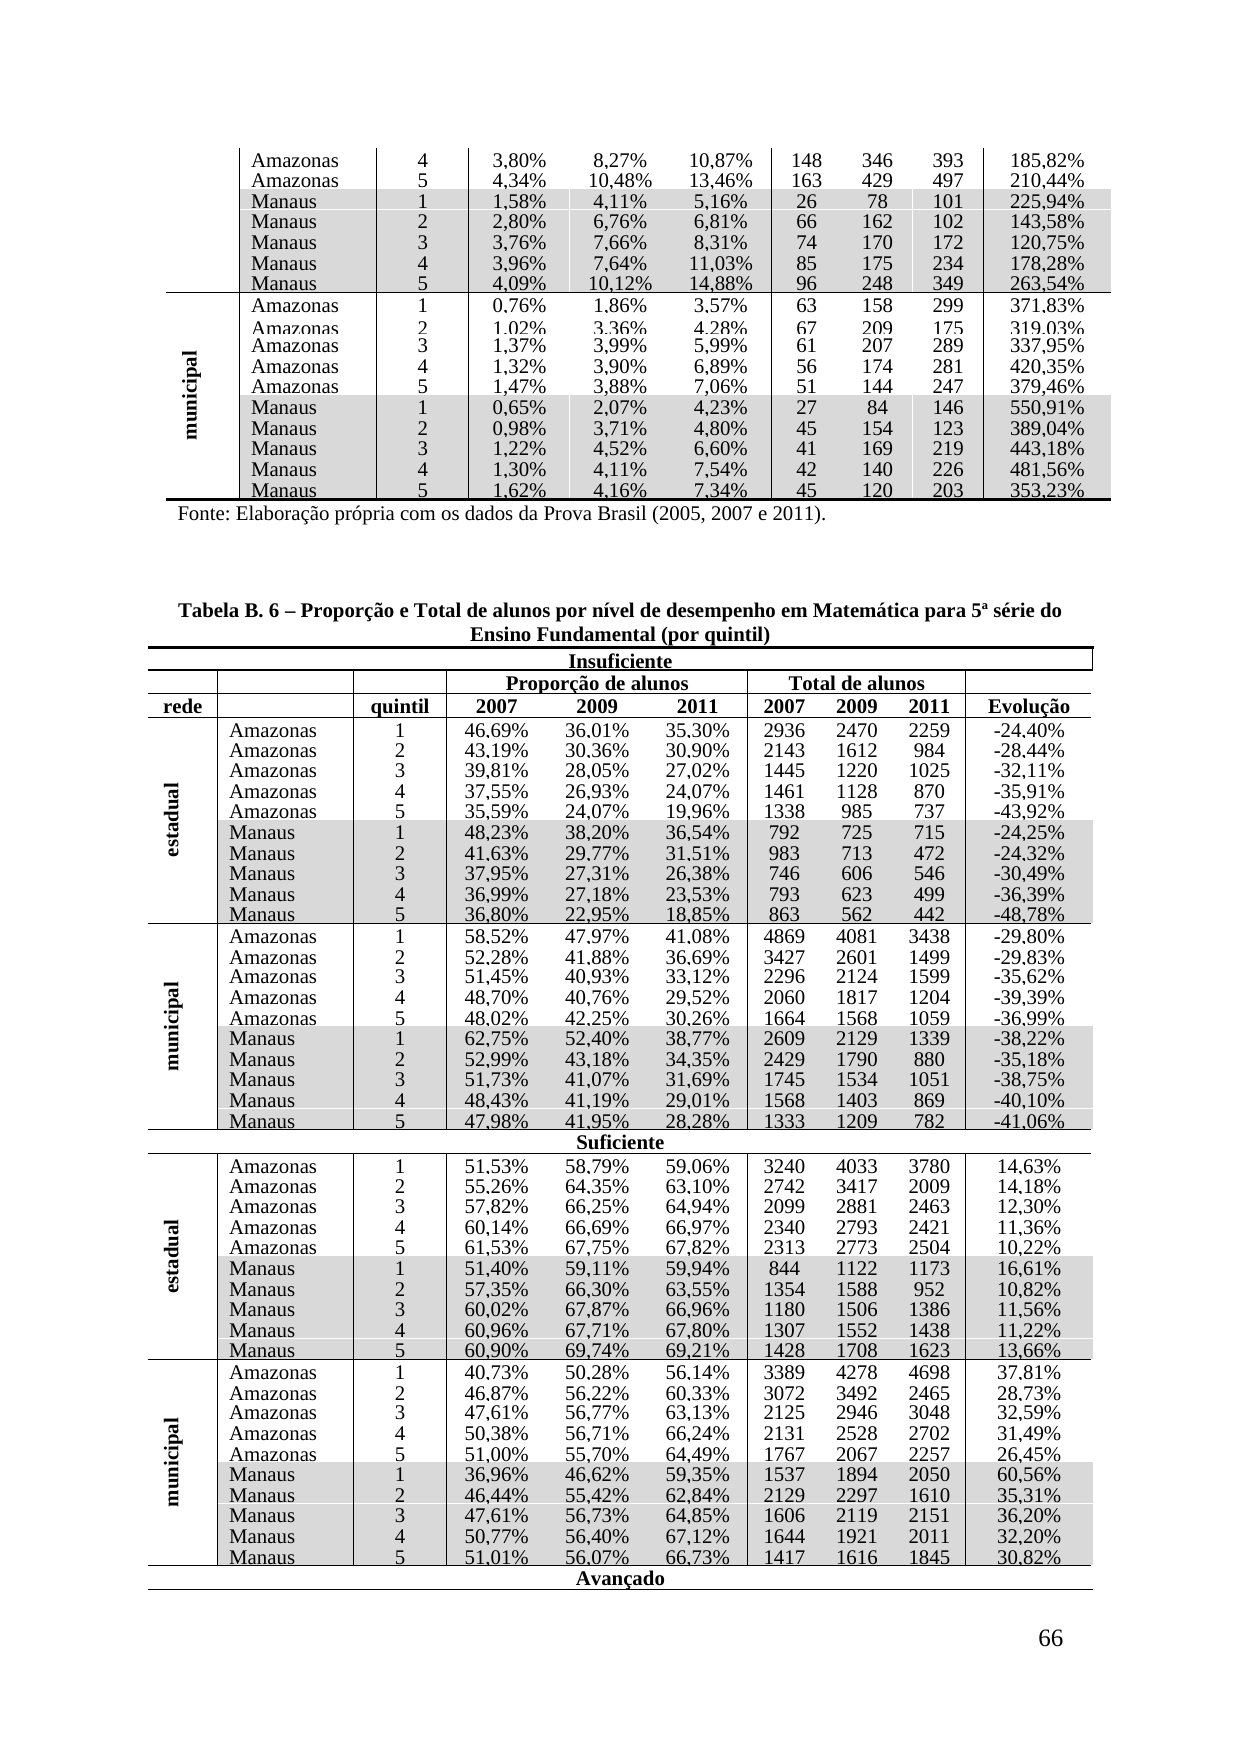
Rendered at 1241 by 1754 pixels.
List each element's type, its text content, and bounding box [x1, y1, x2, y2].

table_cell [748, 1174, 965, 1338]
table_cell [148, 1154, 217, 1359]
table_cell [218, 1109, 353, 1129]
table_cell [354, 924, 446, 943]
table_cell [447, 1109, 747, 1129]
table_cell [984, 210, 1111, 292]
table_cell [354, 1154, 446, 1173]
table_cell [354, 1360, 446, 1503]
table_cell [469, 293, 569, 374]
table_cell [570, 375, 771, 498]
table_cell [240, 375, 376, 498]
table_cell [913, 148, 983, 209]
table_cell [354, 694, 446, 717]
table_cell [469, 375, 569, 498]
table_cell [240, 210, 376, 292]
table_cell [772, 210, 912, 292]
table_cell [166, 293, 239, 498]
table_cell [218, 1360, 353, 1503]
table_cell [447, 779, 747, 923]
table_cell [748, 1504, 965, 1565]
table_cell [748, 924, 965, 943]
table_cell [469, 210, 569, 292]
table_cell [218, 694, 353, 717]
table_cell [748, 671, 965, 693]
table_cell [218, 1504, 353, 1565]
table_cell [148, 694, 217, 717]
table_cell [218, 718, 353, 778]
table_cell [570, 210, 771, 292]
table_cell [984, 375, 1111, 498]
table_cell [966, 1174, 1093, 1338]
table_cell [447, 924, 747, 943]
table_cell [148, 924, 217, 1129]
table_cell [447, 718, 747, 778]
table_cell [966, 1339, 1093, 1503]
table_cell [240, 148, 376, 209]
text Fonte: Elaboração própria com os dados da Prova Brasil (2005, 2007 e 2011). [177, 501, 1063, 525]
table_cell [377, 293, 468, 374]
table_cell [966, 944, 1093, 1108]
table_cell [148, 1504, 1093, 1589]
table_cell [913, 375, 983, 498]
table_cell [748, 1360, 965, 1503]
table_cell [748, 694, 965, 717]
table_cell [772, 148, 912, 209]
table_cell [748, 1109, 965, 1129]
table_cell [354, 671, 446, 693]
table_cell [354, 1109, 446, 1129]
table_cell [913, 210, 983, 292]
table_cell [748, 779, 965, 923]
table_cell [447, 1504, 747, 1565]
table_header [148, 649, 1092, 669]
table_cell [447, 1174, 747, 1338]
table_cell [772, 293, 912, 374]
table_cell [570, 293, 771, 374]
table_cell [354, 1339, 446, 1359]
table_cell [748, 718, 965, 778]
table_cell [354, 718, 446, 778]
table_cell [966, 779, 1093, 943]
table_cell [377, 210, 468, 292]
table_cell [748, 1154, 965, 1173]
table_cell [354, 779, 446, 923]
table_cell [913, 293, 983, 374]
text Tabela B. 6 – Proporção e Total de alunos por nível de desempenho em Matemática para 5ª série do Ensino Fundamental (por quintil) [177, 598, 1063, 646]
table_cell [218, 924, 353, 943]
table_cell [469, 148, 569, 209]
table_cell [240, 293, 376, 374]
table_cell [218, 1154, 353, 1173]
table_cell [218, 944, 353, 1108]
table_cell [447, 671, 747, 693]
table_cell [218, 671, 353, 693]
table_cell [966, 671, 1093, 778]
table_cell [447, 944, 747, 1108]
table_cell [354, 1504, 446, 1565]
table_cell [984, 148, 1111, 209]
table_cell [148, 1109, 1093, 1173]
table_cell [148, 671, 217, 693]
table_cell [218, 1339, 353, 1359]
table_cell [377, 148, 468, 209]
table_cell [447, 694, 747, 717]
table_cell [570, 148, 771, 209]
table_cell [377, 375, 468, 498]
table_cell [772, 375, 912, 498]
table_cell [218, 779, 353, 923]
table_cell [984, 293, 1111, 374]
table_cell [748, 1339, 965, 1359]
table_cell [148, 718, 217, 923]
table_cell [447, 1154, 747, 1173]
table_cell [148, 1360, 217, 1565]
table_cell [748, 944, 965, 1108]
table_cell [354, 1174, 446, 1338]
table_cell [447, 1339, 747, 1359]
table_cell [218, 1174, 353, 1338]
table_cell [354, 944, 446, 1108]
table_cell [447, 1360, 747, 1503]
